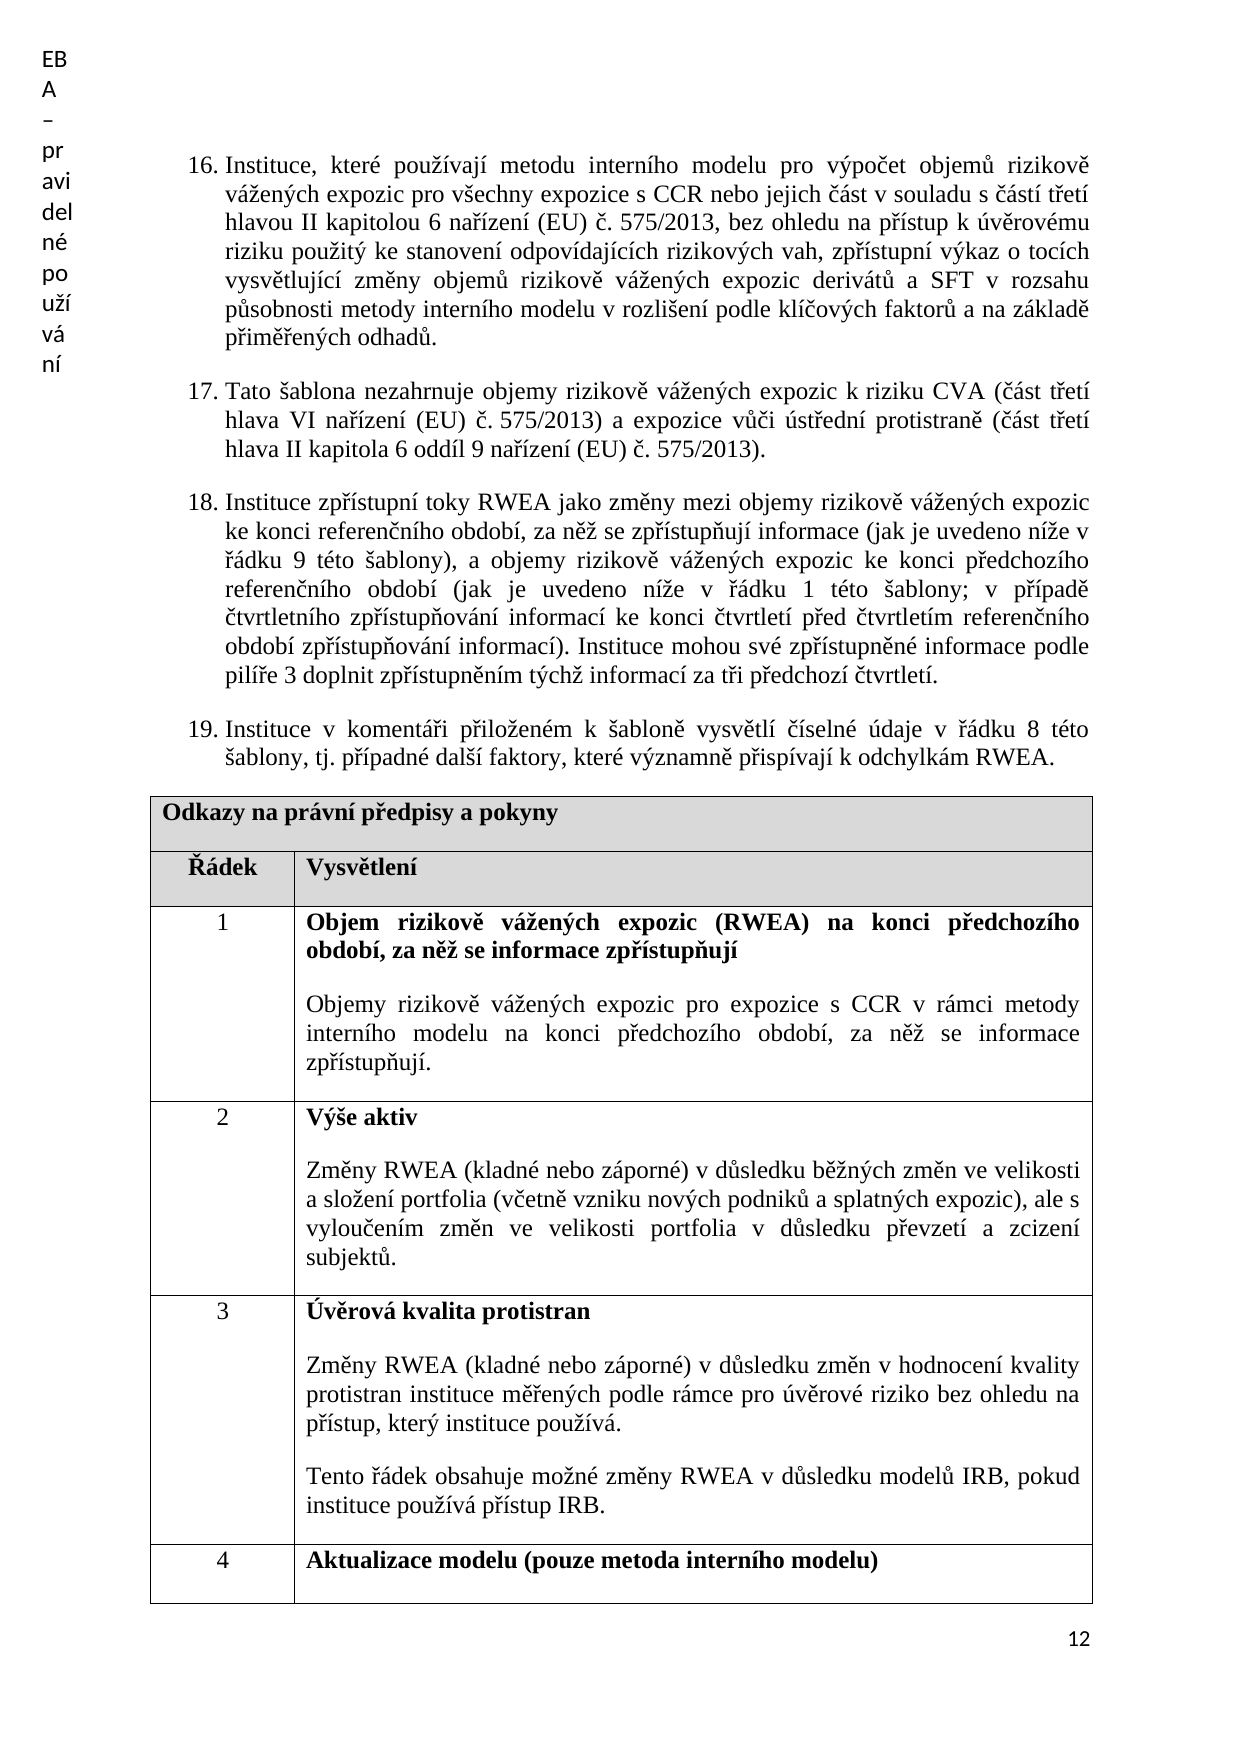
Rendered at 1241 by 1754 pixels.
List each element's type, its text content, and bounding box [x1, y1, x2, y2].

title Instituce, které používají metodu interního modelu pro výpočet objemů rizikově vážených expozic pro všechny expozice s CCR nebo jejich část v souladu s částí třetí hlavou II kapitolou 6 nařízení (EU) č. 575/2013, bez ohledu na přístup k úvěrovému riziku použitý ke stanovení odpovídajících rizikových vah, zpřístupní výkaz o tocích vysvětlující změny objemů rizikově vážených expozic derivátů a SFT v rozsahu působnosti metody interního modelu v rozlišení podle klíčových faktorů a na základě přiměřených odhadů. [187, 150, 1090, 351]
table_cell 4 [151, 1545, 294, 1603]
title Instituce zpřístupní toky RWEA jako změny mezi objemy rizikově vážených expozic ke konci referenčního období, za něž se zpřístupňují informace (jak je uvedeno níže v řádku 9 této šablony), a objemy rizikově vážených expozic ke konci předchozího referenčního období (jak je uvedeno níže v řádku 1 této šablony; v případě čtvrtletního zpřístupňování informací ke konci čtvrtletí před čtvrtletím referenčního období zpřístupňování informací). Instituce mohou své zpřístupněné informace podle pilíře 3 doplnit zpřístupněním týchž informací za tři předchozí čtvrtletí. [187, 487, 1090, 689]
table_header Odkazy na právní předpisy a pokyny [151, 797, 1092, 851]
table_cell Úvěrová kvalita protistran Změny RWEA (kladné nebo záporné) v důsledku změn v hodnocení kvality protistran instituce měřených podle rámce pro úvěrové riziko bez ohledu na přístup, který instituce používá. Tento řádek obsahuje možné změny RWEA v důsledku modelů IRB, pokud instituce používá přístup IRB. [295, 1296, 1092, 1544]
table_cell 3 [151, 1296, 294, 1544]
table_cell Řádek [151, 852, 294, 906]
table_cell Vysvětlení [295, 852, 1092, 906]
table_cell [295, 1545, 1092, 1603]
table_cell Objem rizikově vážených expozic (RWEA) na konci předchozího období, za něž se informace zpřístupňují Objemy rizikově vážených expozic pro expozice s CCR v rámci metody interního modelu na konci předchozího období, za něž se informace zpřístupňují. [295, 907, 1092, 1101]
table_cell 1 [151, 907, 294, 1101]
title Tato šablona nezahrnuje objemy rizikově vážených expozic k riziku CVA (část třetí hlava VI nařízení (EU) č. 575/2013) a expozice vůči ústřední protistraně (část třetí hlava II kapitola 6 oddíl 9 nařízení (EU) č. 575/2013). [187, 376, 1090, 462]
title Instituce v komentáři přiloženém k šabloně vysvětlí číselné údaje v řádku 8 této šablony, tj. případné další faktory, které významně přispívají k odchylkám RWEA. [187, 714, 1090, 771]
table_cell 2 [151, 1102, 294, 1295]
table_cell Výše aktiv Změny RWEA (kladné nebo záporné) v důsledku běžných změn ve velikosti a složení portfolia (včetně vzniku nových podniků a splatných expozic), ale s vyloučením změn ve velikosti portfolia v důsledku převzetí a zcizení subjektů. [295, 1102, 1092, 1295]
